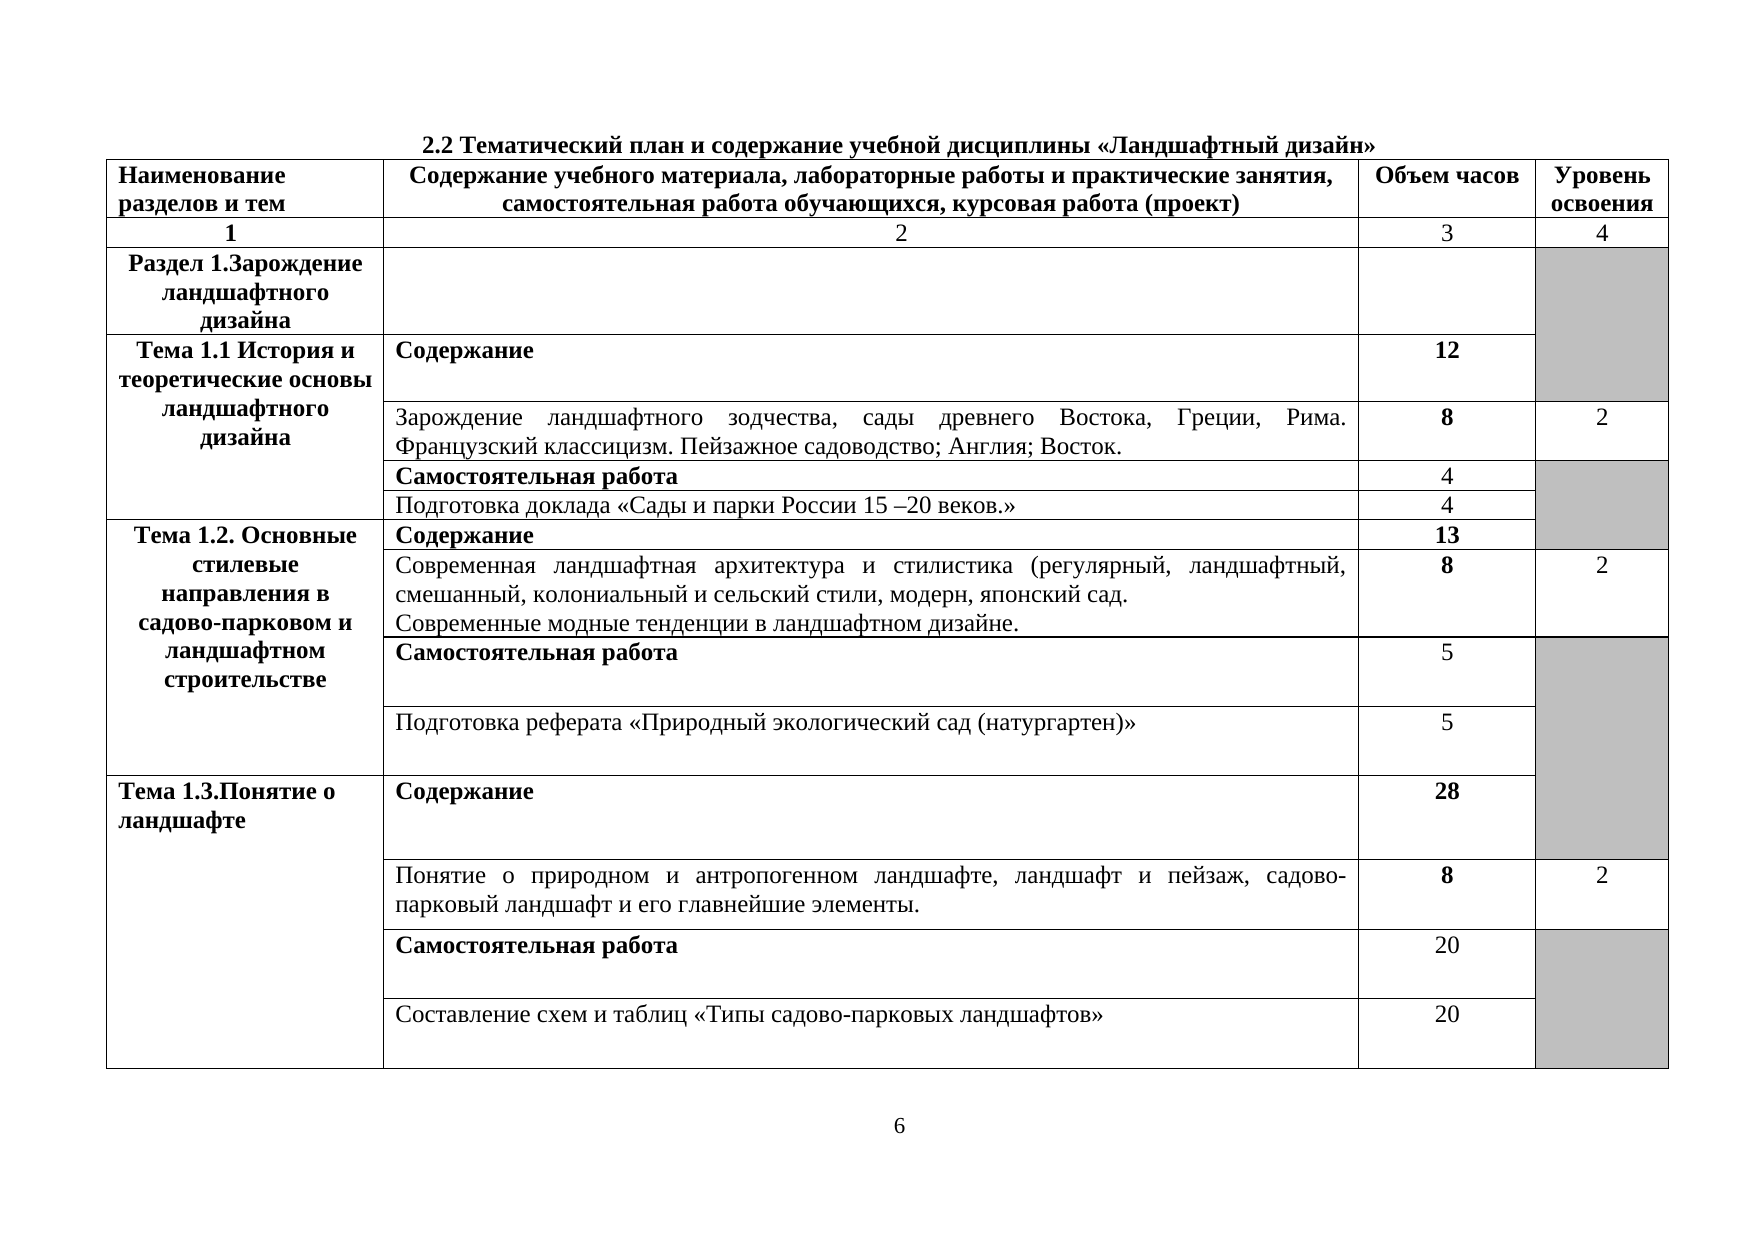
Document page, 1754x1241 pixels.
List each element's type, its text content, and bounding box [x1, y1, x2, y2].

table_cell 3 [1359, 218, 1535, 247]
table_cell 1 [107, 218, 383, 247]
table_cell Раздел 1.Зарождение ландшафтного дизайна [107, 248, 383, 334]
table_cell 28 [1359, 776, 1535, 859]
table_header Наименование разделов и тем [107, 160, 383, 217]
table_cell 4 [1359, 491, 1535, 519]
table_cell [1536, 638, 1668, 859]
table_cell 5 [1359, 707, 1535, 775]
table_header Содержание учебного материала, лабораторные работы и практические занятия, самостоятельная работа обучающихся, курсовая работа (проект) [384, 160, 1358, 217]
table_cell Современная ландшафтная архитектура и стилистика (регулярный, ландшафтный, смешанный, колониальный и сельский стили, модерн, японский сад. Современные модные тенденции в ландшафтном дизайне. [384, 550, 1358, 636]
table_cell 2 [1536, 402, 1668, 460]
table_cell Тема 1.3.Понятие о ландшафте [107, 776, 383, 1068]
table_cell Подготовка реферата «Природный экологический сад (натургартен)» [384, 707, 1358, 775]
table_cell [1536, 461, 1668, 549]
table_cell Содержание [384, 776, 1358, 859]
table_header Объем часов [1359, 160, 1535, 217]
table_cell Тема 1.1 История и теоретические основы ландшафтного дизайна [107, 335, 383, 519]
table_cell Самостоятельная работа [384, 930, 1358, 998]
table_cell Самостоятельная работа [384, 461, 1358, 489]
table_cell [384, 248, 1358, 334]
table_cell 2 [384, 218, 1358, 247]
table_cell 4 [1359, 461, 1535, 489]
table_cell Зарождение ландшафтного зодчества, сады древнего Востока, Греции, Рима. Французский классицизм. Пейзажное садоводство; Англия; Восток. [384, 402, 1358, 460]
table_cell Самостоятельная работа [384, 638, 1358, 706]
table_cell [1359, 248, 1535, 334]
table_cell Содержание [384, 335, 1358, 401]
table_cell Понятие о природном и антропогенном ландшафте, ландшафт и пейзаж, садово-парковый ландшафт и его главнейшие элементы. [384, 860, 1358, 929]
table_header Уровень освоения [1536, 160, 1668, 217]
table_cell 5 [1359, 638, 1535, 706]
table_cell [1536, 248, 1668, 401]
table_cell 20 [1359, 930, 1535, 998]
table_cell 2 [1536, 860, 1668, 929]
table_cell Подготовка доклада «Сады и парки России 15 –20 веков.» [384, 491, 1358, 519]
table_cell 20 [1359, 999, 1535, 1068]
table_cell 4 [1536, 218, 1668, 247]
table_cell 2 [1536, 550, 1668, 636]
table_cell 8 [1359, 402, 1535, 460]
table_cell Составление схем и таблиц «Типы садово-парковых ландшафтов» [384, 999, 1358, 1068]
table_cell 13 [1359, 520, 1535, 549]
table_cell [1536, 930, 1668, 1068]
table_cell 12 [1359, 335, 1535, 401]
table_cell 8 [1359, 860, 1535, 929]
table_cell 8 [1359, 550, 1535, 636]
table_cell Содержание [384, 520, 1358, 549]
text 2.2 Тематический план и содержание учебной дисциплины «Ландшафтный дизайн» [118, 130, 1680, 159]
table_cell Тема 1.2. Основные стилевые направления в садово-парковом и ландшафтном строительстве [107, 520, 383, 775]
